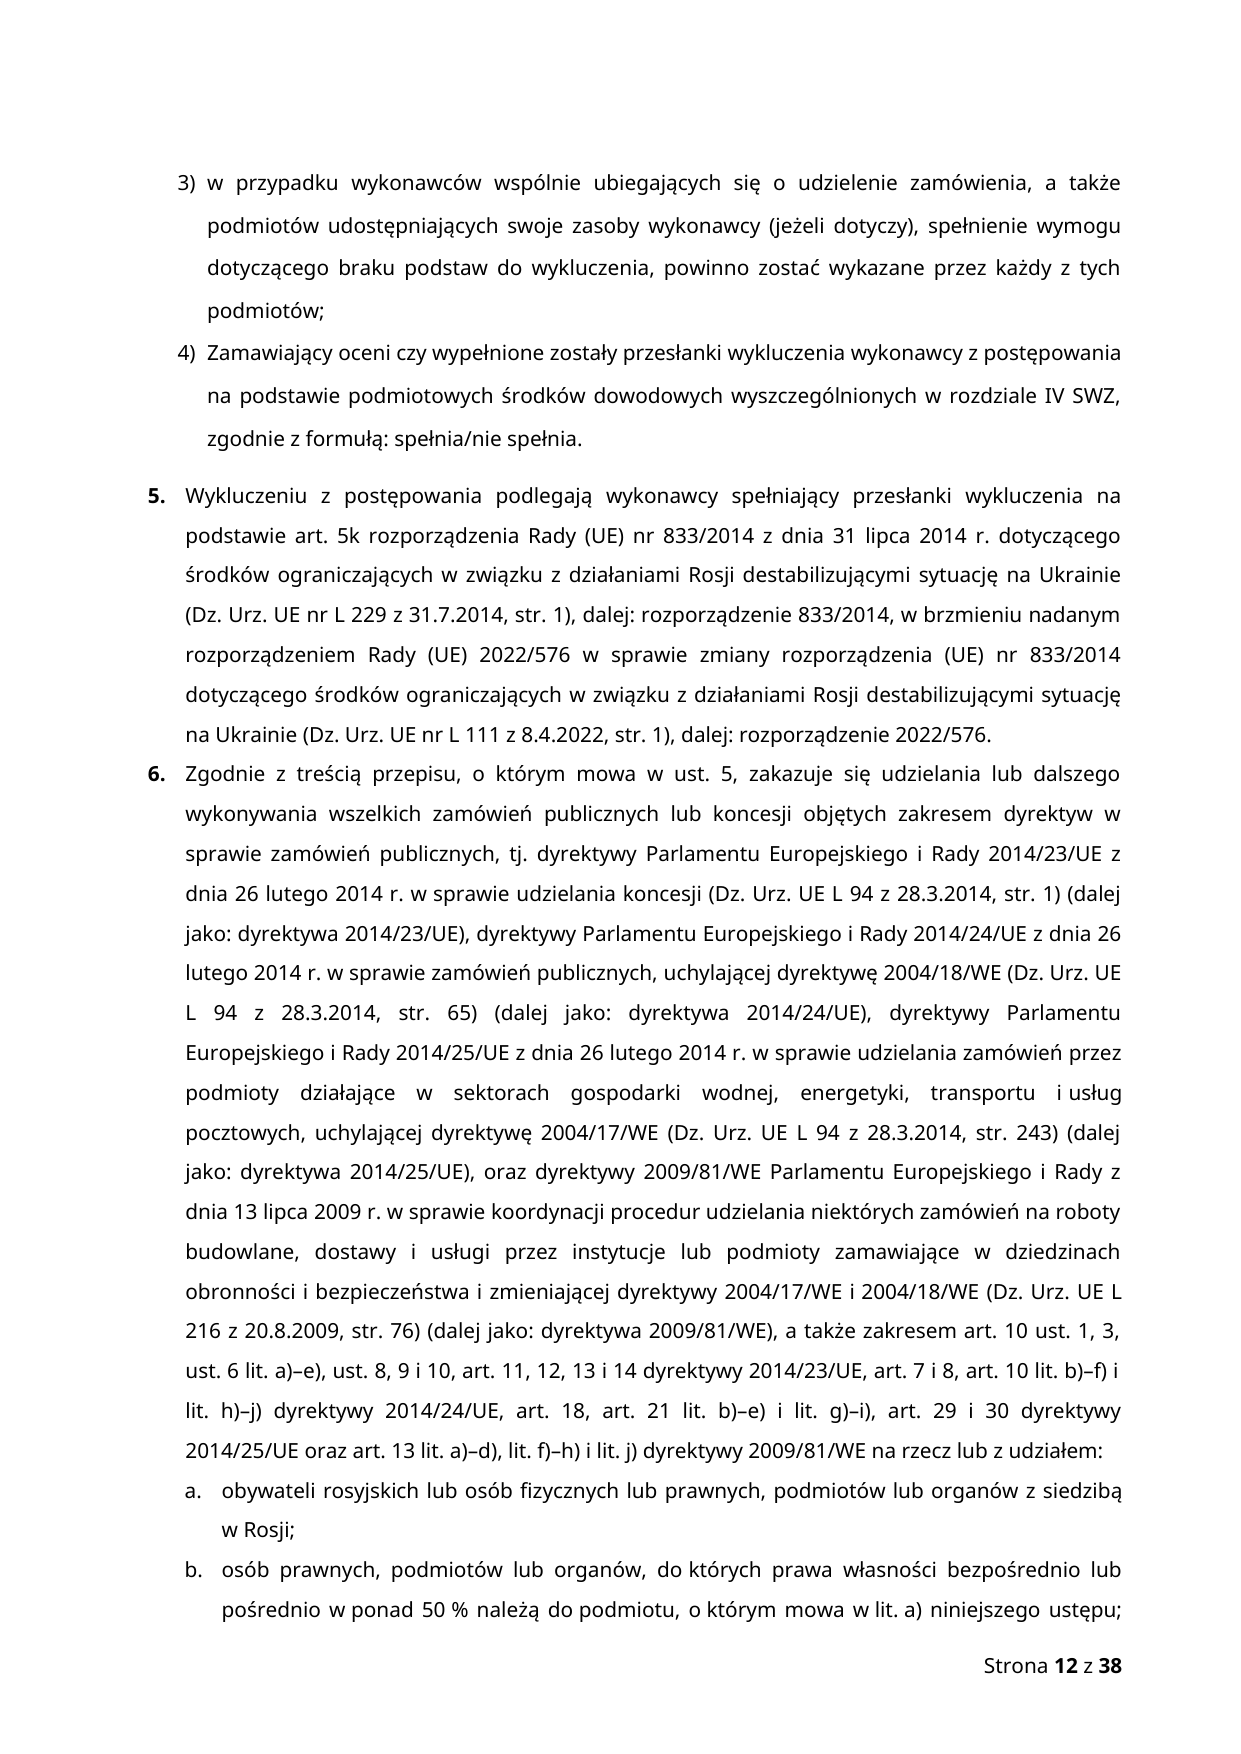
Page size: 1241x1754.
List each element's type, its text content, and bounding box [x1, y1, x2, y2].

list obywateli rosyjskich lub osób fizycznych lub prawnych, podmiotów lub organów z siedzibą w Rosji; [184, 1476, 1122, 1544]
list Zgodnie z treścią przepisu, o którym mowa w ust. 5, zakazuje się udzielania lub dalszego wykonywania wszelkich zamówień publicznych lub koncesji objętych zakresem dyrektyw w sprawie zamówień publicznych, tj. dyrektywy Parlamentu Europejskiego i Rady 2014/23/UE z dnia 26 lutego 2014 r. w sprawie udzielania koncesji (Dz. Urz. UE L 94 z 28.3.2014, str. 1) (dalej jako: dyrektywa 2014/23/UE), dyrektywy Parlamentu Europejskiego i Rady 2014/24/UE z dnia 26 lutego 2014 r. w sprawie zamówień publicznych, uchylającej dyrektywę 2004/18/WE (Dz. Urz. UE L 94 z 28.3.2014, str. 65) (dalej jako: dyrektywa 2014/24/UE), dyrektywy Parlamentu Europejskiego i Rady 2014/25/UE z dnia 26 lutego 2014 r. w sprawie udzielania zamówień przez podmioty działające w sektorach gospodarki wodnej, energetyki, transportu i usług pocztowych, uchylającej dyrektywę 2004/17/WE (Dz. Urz. UE L 94 z 28.3.2014, str. 243) (dalej jako: dyrektywa 2014/25/UE), oraz dyrektywy 2009/81/WE Parlamentu Europejskiego i Rady z dnia 13 lipca 2009 r. w sprawie koordynacji procedur udzielania niektórych zamówień na roboty budowlane, dostawy i usługi przez instytucje lub podmioty zamawiające w dziedzinach obronności i bezpieczeństwa i zmieniającej dyrektywy 2004/17/WE i 2004/18/WE (Dz. Urz. UE L 216 z 20.8.2009, str. 76) (dalej jako: dyrektywa 2009/81/WE), a także zakresem art. 10 ust. 1, 3, ust. 6 lit. a)–e), ust. 8, 9 i 10, art. 11, 12, 13 i 14 dyrektywy 2014/23/UE, art. 7 i 8, art. 10 lit. b)–f) i lit. h)–j) dyrektywy 2014/24/UE, art. 18, art. 21 lit. b)–e) i lit. g)–i), art. 29 i 30 dyrektywy 2014/25/UE oraz art. 13 lit. a)–d), lit. f)–h) i lit. j) dyrektywy 2009/81/WE na rzecz lub z udziałem: [148, 759, 1122, 1464]
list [184, 1555, 1122, 1623]
subtitle Zamawiający oceni czy wypełnione zostały przesłanki wykluczenia wykonawcy z postępowania na podstawie podmiotowych środków dowodowych wyszczególnionych w rozdziale IV SWZ, zgodnie z formułą: spełnia/nie spełnia. [177, 338, 1122, 452]
subtitle w przypadku wykonawców wspólnie ubiegających się o udzielenie zamówienia, a także podmiotów udostępniających swoje zasoby wykonawcy (jeżeli dotyczy), spełnienie wymogu dotyczącego braku podstaw do wykluczenia, powinno zostać wykazane przez każdy z tych podmiotów; [177, 168, 1122, 324]
list Wykluczeniu z postępowania podlegają wykonawcy spełniający przesłanki wykluczenia na podstawie art. 5k rozporządzenia Rady (UE) nr 833/2014 z dnia 31 lipca 2014 r. dotyczącego środków ograniczających w związku z działaniami Rosji destabilizującymi sytuację na Ukrainie (Dz. Urz. UE nr L 229 z 31.7.2014, str. 1), dalej: rozporządzenie 833/2014, w brzmieniu nadanym rozporządzeniem Rady (UE) 2022/576 w sprawie zmiany rozporządzenia (UE) nr 833/2014 dotyczącego środków ograniczających w związku z działaniami Rosji destabilizującymi sytuację na Ukrainie (Dz. Urz. UE nr L 111 z 8.4.2022, str. 1), dalej: rozporządzenie 2022/576. [148, 481, 1122, 748]
